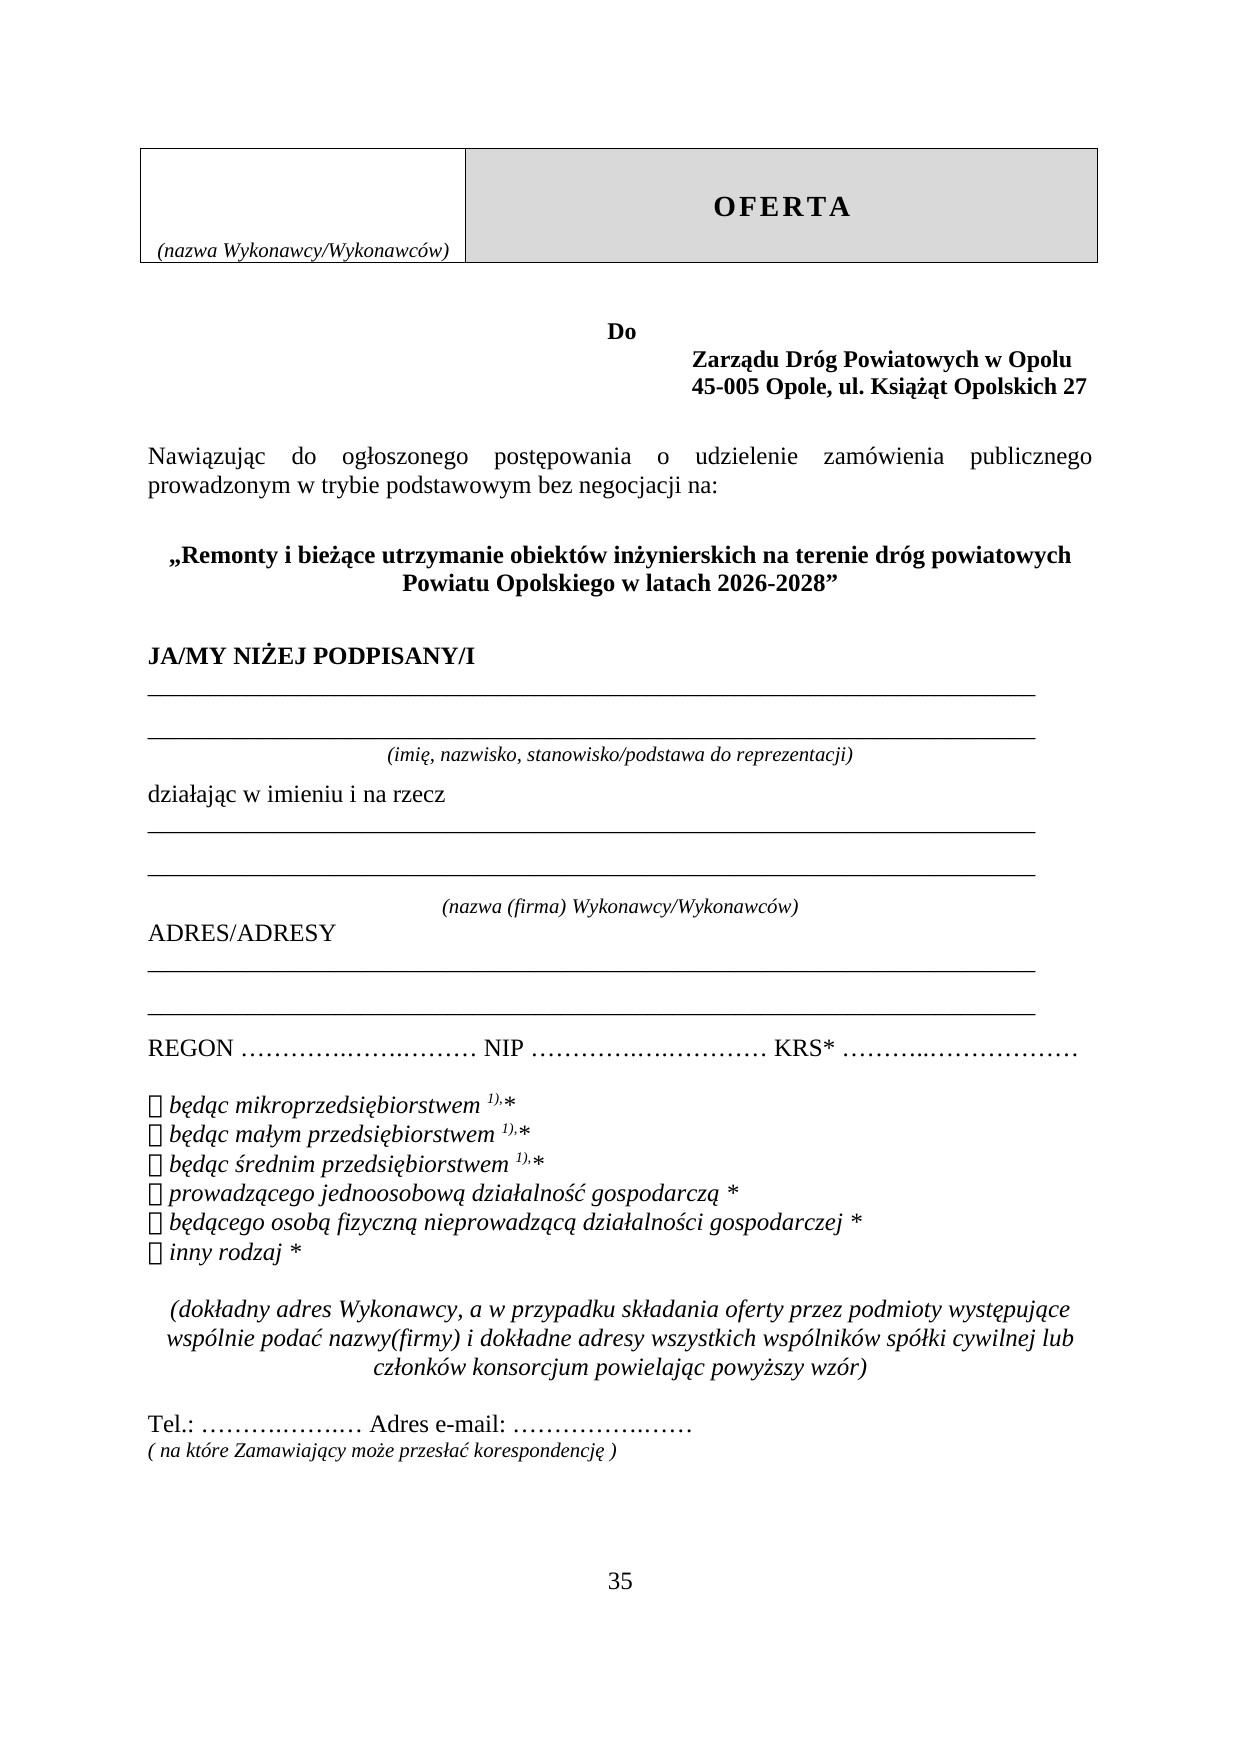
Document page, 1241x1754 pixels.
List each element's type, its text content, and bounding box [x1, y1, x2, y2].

text REGON ………….…….……… NIP ………….….………… KRS* ………..……………… [148, 1033, 1137, 1061]
table_header (nazwa Wykonawcy/Wykonawców) [141, 149, 465, 262]
text Zarządu Dróg Powiatowych w Opolu [516, 344, 1093, 372]
text (imię, nazwisko, stanowisko/podstawa do reprezentacji) [148, 742, 1093, 766]
text „Remonty i bieżące utrzymanie obiektów inżynierskich na terenie dróg powiatowych Powiatu Opolskiego w latach 2026-2028” [148, 540, 1093, 597]
text ( na które Zamawiający może przesłać korespondencję ) [148, 1438, 1137, 1462]
text działając w imieniu i na rzecz [148, 779, 1093, 807]
text 45-005 Opole, ul. Książąt Opolskich 27 [590, 372, 1093, 400]
text JA/MY NIŻEJ PODPISANY/I [148, 641, 1093, 670]
text _______________________________________________________________________ [148, 807, 1093, 836]
text (nazwa (firma) Wykonawcy/Wykonawców) [148, 894, 1093, 918]
text Do [148, 317, 1090, 344]
text _______________________________________________________________________ [148, 713, 1093, 742]
text ADRES/ADRESY [148, 918, 1093, 946]
table_header OFERTA [466, 149, 1097, 262]
text będąc mikroprzedsiębiorstwem 1),* [148, 1090, 1093, 1119]
text będąc małym przedsiębiorstwem 1),* [148, 1119, 1093, 1149]
text _______________________________________________________________________ [148, 989, 1093, 1018]
text będąc średnim przedsiębiorstwem 1),* [148, 1149, 1093, 1178]
text inny rodzaj * [148, 1237, 1093, 1266]
text Nawiązując do ogłoszonego postępowania o udzielenie zamówienia publicznego prowadzonym w trybie podstawowym bez negocjacji na: [148, 441, 1093, 498]
text _______________________________________________________________________ [148, 851, 1093, 879]
text będącego osobą fizyczną nieprowadzącą działalności gospodarczej * [148, 1207, 1093, 1237]
text _______________________________________________________________________ [148, 670, 1093, 699]
text (dokładny adres Wykonawcy, a w przypadku składania oferty przez podmioty występujące wspólnie podać nazwy(firmy) i dokładne adresy wszystkich wspólników spółki cywilnej lub członków konsorcjum powielając powyższy wzór) [148, 1294, 1093, 1381]
text prowadzącego jednoosobową działalność gospodarczą * [148, 1178, 1093, 1207]
text Tel.: ……….…….… Adres e-mail: …………….…… [148, 1409, 1137, 1438]
text _______________________________________________________________________ [148, 946, 1093, 975]
